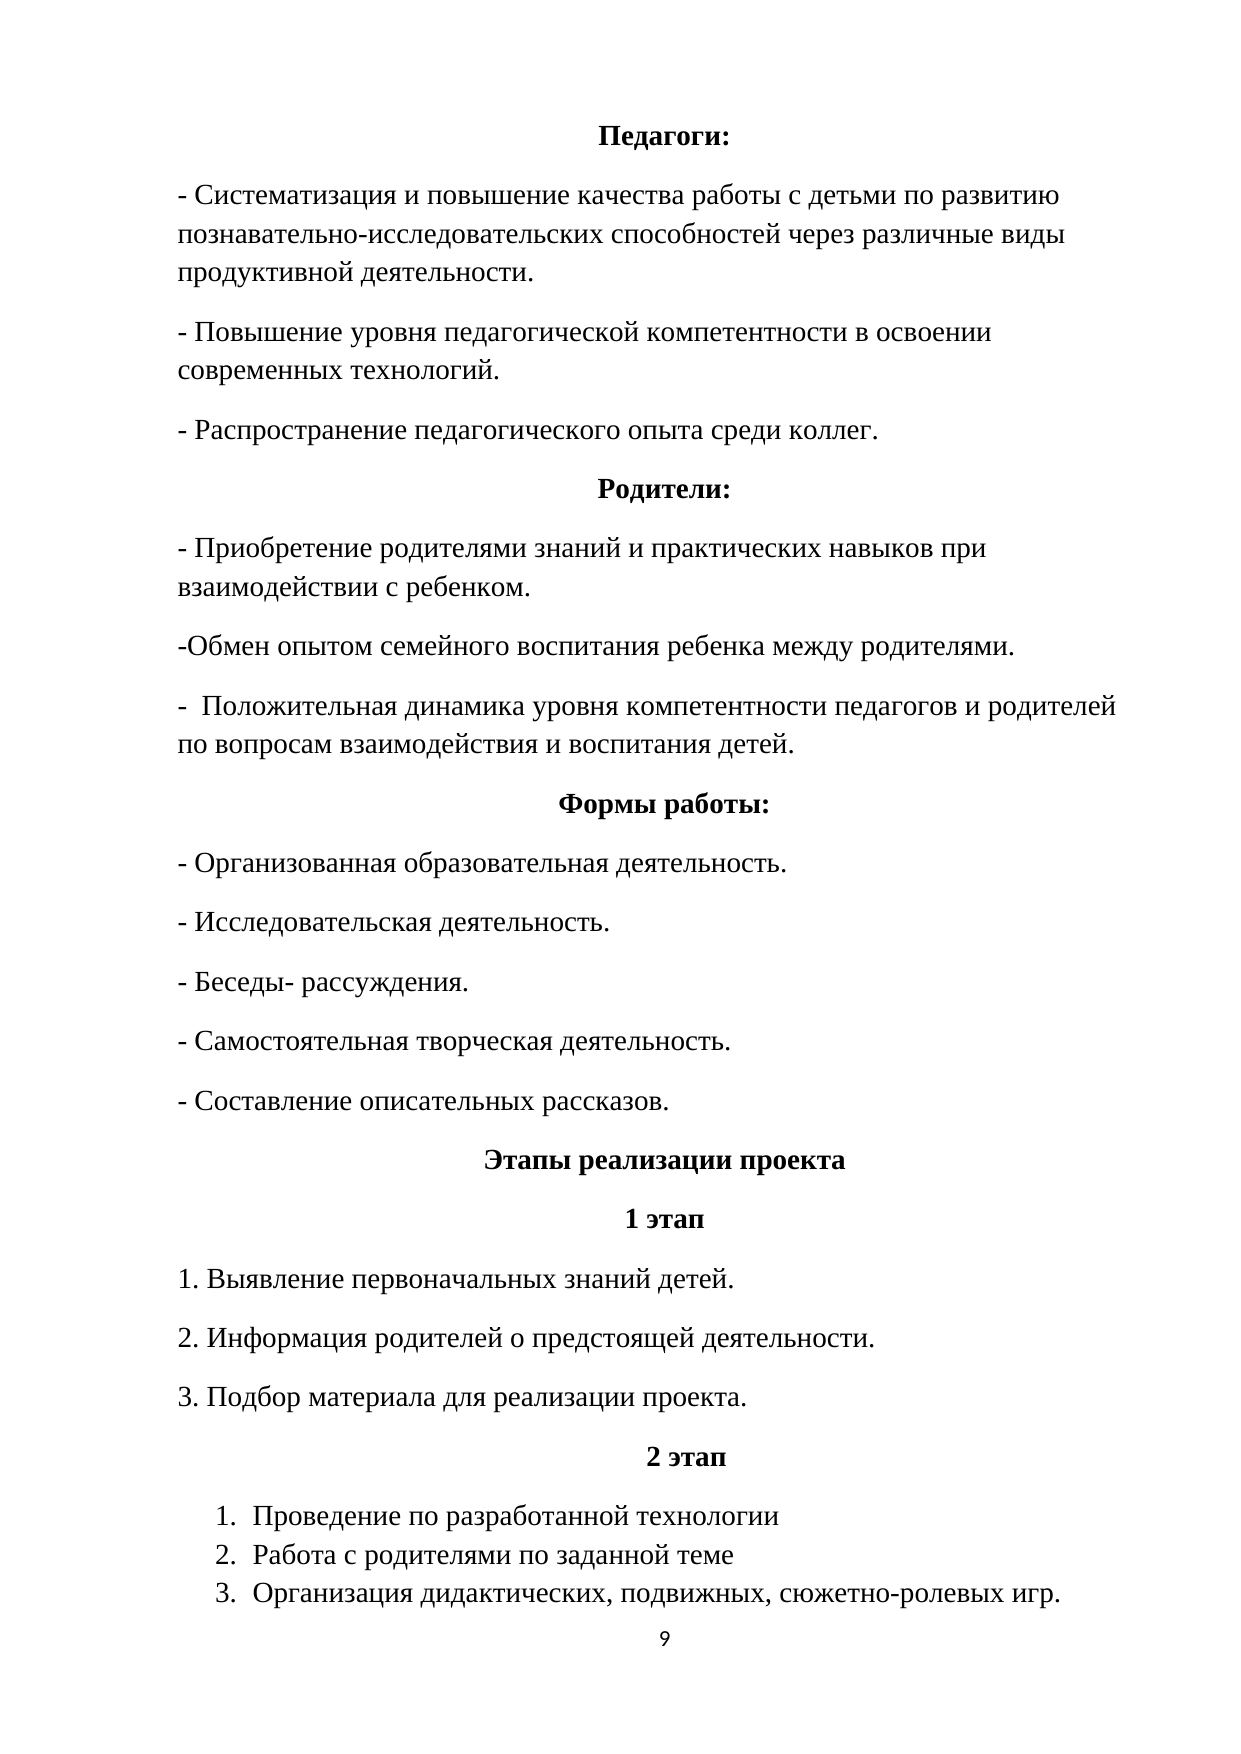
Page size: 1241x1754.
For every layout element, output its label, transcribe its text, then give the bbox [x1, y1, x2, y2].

text 3. Подбор материала для реализации проекта. [177, 1379, 1152, 1413]
list Работа с родителями по заданной теме [215, 1537, 1152, 1570]
text Родители: [177, 471, 1152, 505]
text 1 этап [177, 1201, 1152, 1235]
text - Распространение педагогического опыта среди коллег. [177, 412, 1152, 445]
text - Организованная образовательная деятельность. [177, 845, 1152, 879]
text 2 этап [177, 1439, 1152, 1472]
text - Повышение уровня педагогической компетентности в освоении современных технологий. [177, 314, 1152, 386]
list Организация дидактических, подвижных, сюжетно-ролевых игр. [215, 1575, 1152, 1609]
text - Исследовательская деятельность. [177, 904, 1152, 938]
list Проведение по разработанной технологии [215, 1498, 1152, 1532]
text - Приобретение родителями знаний и практических навыков при взаимодействии с ребенком. [177, 531, 1152, 603]
text - Составление описательных рассказов. [177, 1083, 1152, 1116]
text 1. Выявление первоначальных знаний детей. [177, 1261, 1152, 1294]
text -Обмен опытом семейного воспитания ребенка между родителями. [177, 628, 1152, 662]
text Формы работы: [177, 786, 1152, 819]
text - Беседы- рассуждения. [177, 964, 1152, 997]
text - Самостоятельная творческая деятельность. [177, 1023, 1152, 1057]
text Педагоги: [177, 118, 1152, 152]
text Этапы реализации проекта [177, 1142, 1152, 1176]
text 2. Информация родителей о предстоящей деятельности. [177, 1320, 1152, 1354]
text - Положительная динамика уровня компетентности педагогов и родителей по вопросам взаимодействия и воспитания детей. [177, 688, 1152, 760]
text - Систематизация и повышение качества работы с детьми по развитию познавательно-исследовательских способностей через различные виды продуктивной деятельности. [177, 177, 1152, 288]
